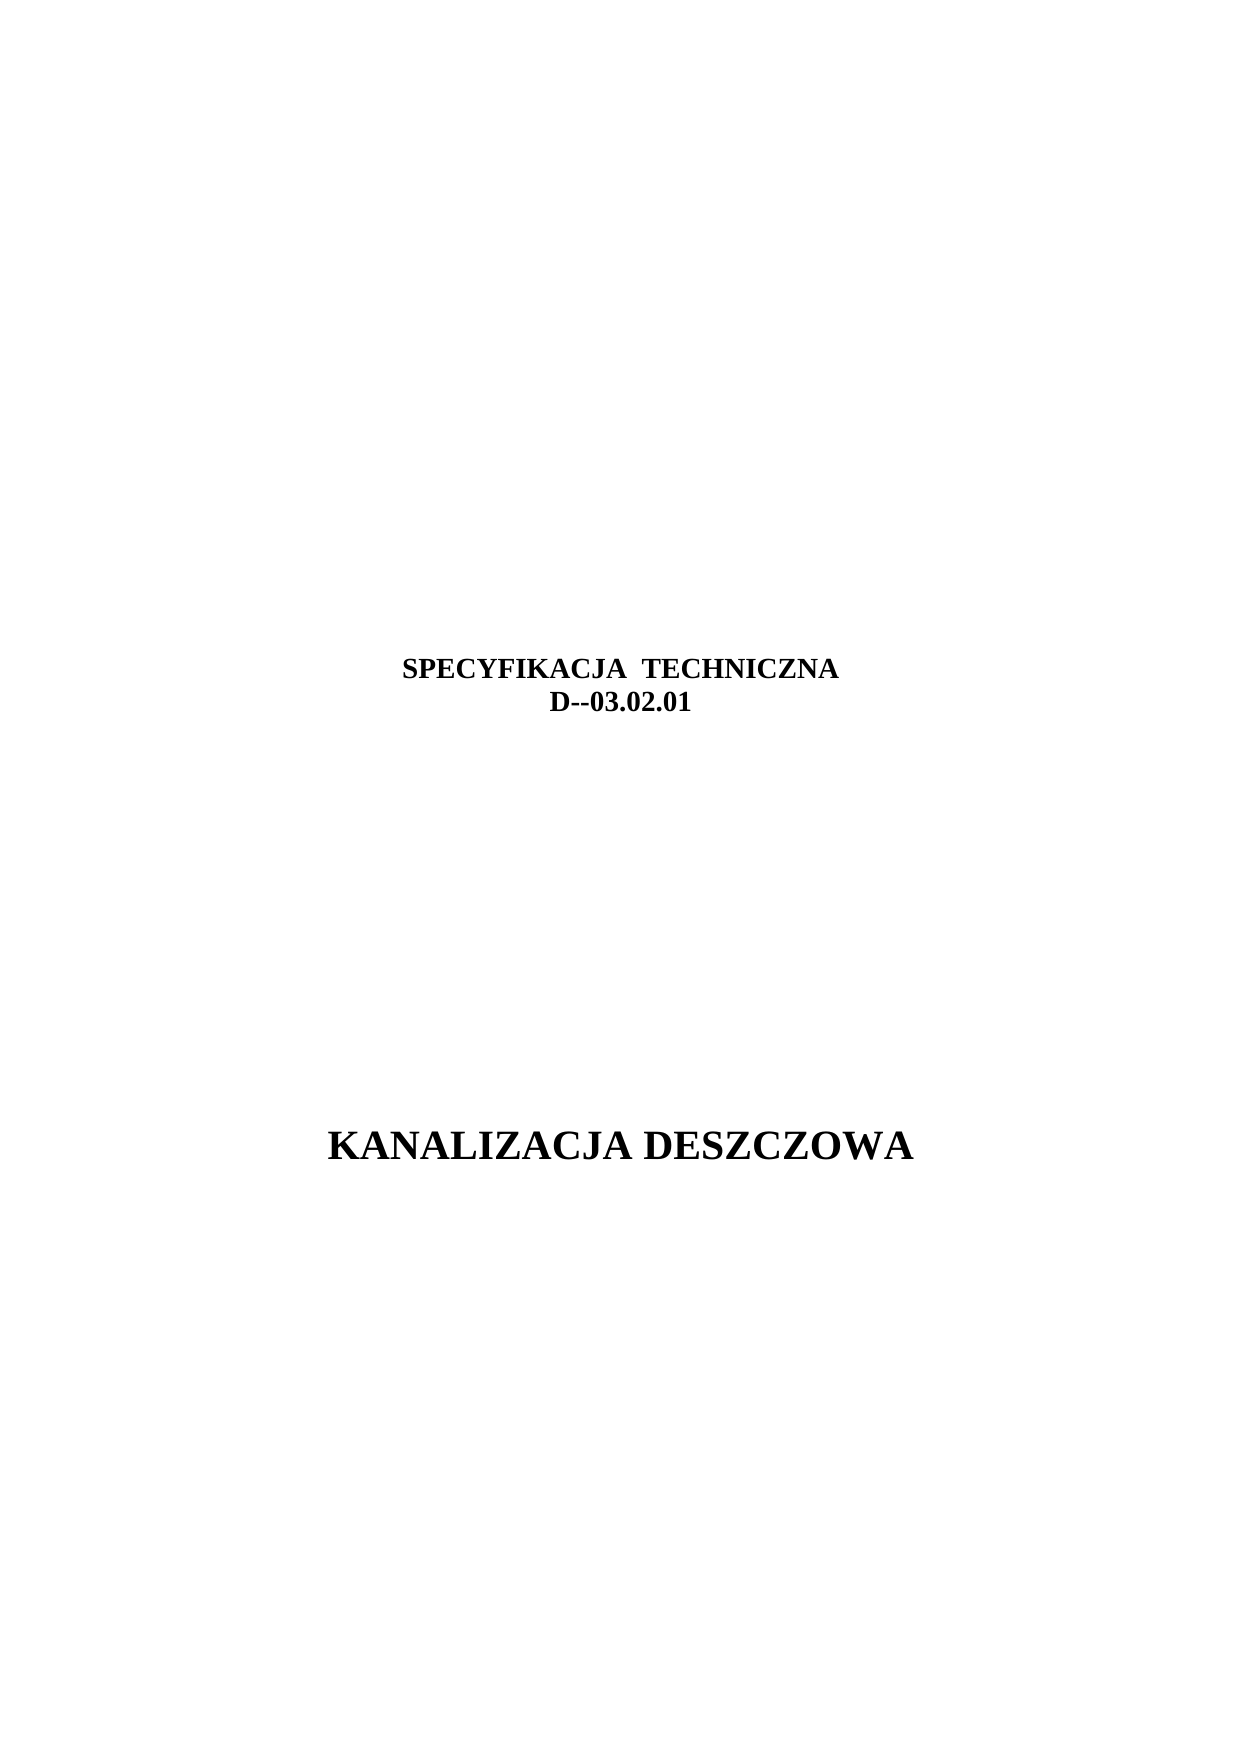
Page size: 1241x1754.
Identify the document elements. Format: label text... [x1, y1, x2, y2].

text SPECYFIKACJA TECHNICZNA [139, 651, 1102, 684]
text D--03.02.01 [139, 684, 1102, 718]
text KANALIZACJA DESZCZOWA [139, 1121, 1102, 1168]
